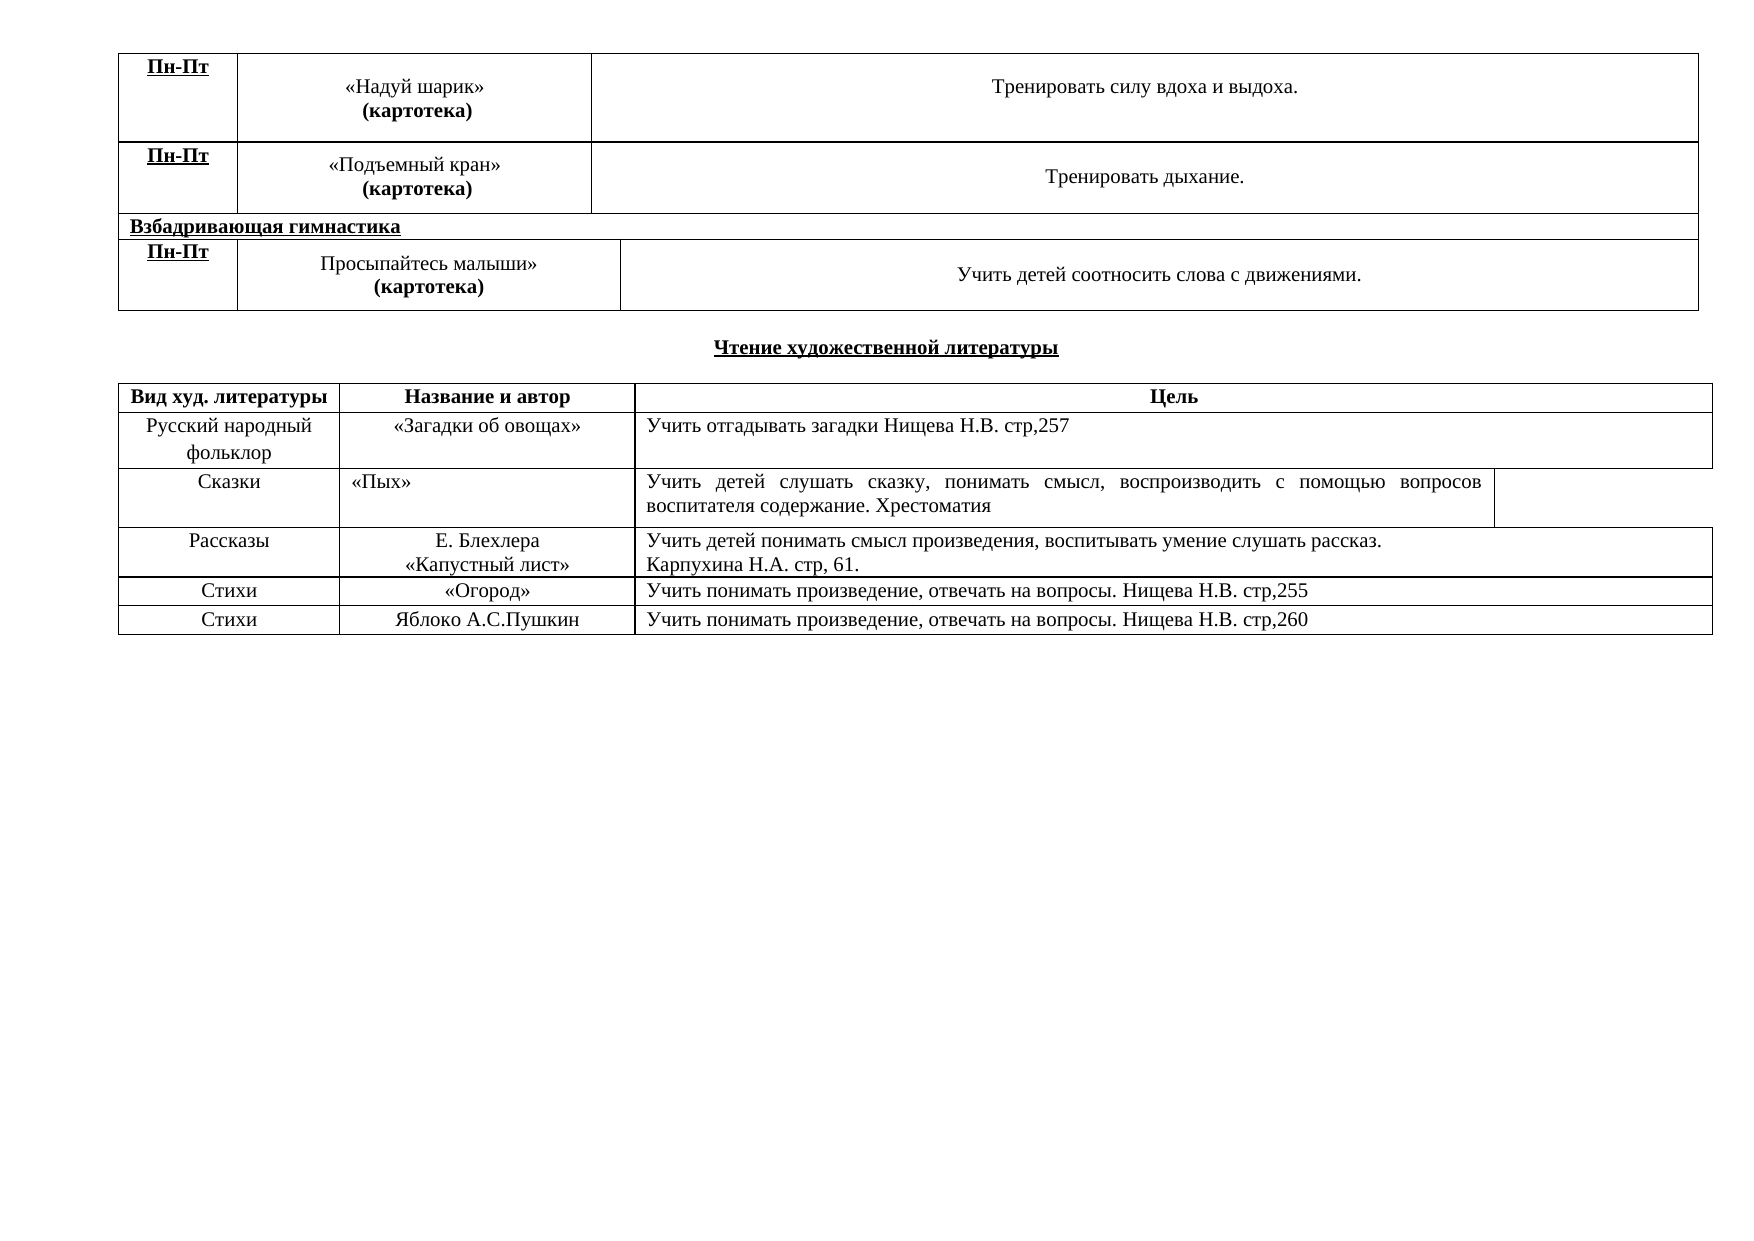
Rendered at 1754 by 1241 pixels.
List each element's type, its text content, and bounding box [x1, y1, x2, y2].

table_cell Пн-Пт [119, 54, 237, 141]
table_cell Учить понимать произведение, отвечать на вопросы. Нищева Н.В. стр,260 [636, 606, 1712, 634]
table_cell Учить детей понимать смысл произведения, воспитывать умение слушать рассказ. Карпухина Н.А. стр, 61. [636, 528, 1712, 576]
text Чтение художественной литературы [89, 334, 1683, 359]
table_cell Сказки [119, 469, 339, 527]
table_cell Просыпайтесь малыши» (картотека) [238, 240, 620, 309]
table_cell Учить детей соотносить слова с движениями. [621, 240, 1698, 309]
table_cell «Пых» [340, 469, 634, 527]
table_cell Стихи [119, 578, 339, 605]
table_cell Пн-Пт [119, 240, 237, 309]
table_cell Русский народный фольклор [119, 413, 339, 468]
table_cell Взбадривающая гимнастика [119, 214, 1698, 238]
table_cell Учить отгадывать загадки Нищева Н.В. стр,257 [636, 413, 1712, 468]
table_header Вид худ. литературы [119, 384, 339, 412]
table_cell Пн-Пт [119, 143, 237, 213]
table_cell Тренировать силу вдоха и выдоха. [592, 54, 1698, 141]
table_cell «Подъемный кран» (картотека) [238, 143, 591, 213]
table_cell Стихи [119, 606, 339, 634]
table_cell Учить понимать произведение, отвечать на вопросы. Нищева Н.В. стр,255 [636, 578, 1712, 605]
table_cell Тренировать дыхание. [592, 143, 1698, 213]
table_header Цель [636, 384, 1712, 412]
table_cell Рассказы [119, 528, 339, 576]
table_header Название и автор [340, 384, 634, 412]
table_cell «Надуй шарик» (картотека) [238, 54, 591, 141]
table_cell «Загадки об овощах» [340, 413, 634, 468]
table_cell «Огород» [340, 578, 634, 605]
table_cell Учить детей слушать сказку, понимать смысл, воспроизводить с помощью вопросов воспитателя содержание. Хрестоматия [636, 469, 1494, 527]
table_cell Яблоко А.С.Пушкин [340, 606, 634, 634]
table_cell Е. Блехлера «Капустный лист» [340, 528, 634, 576]
